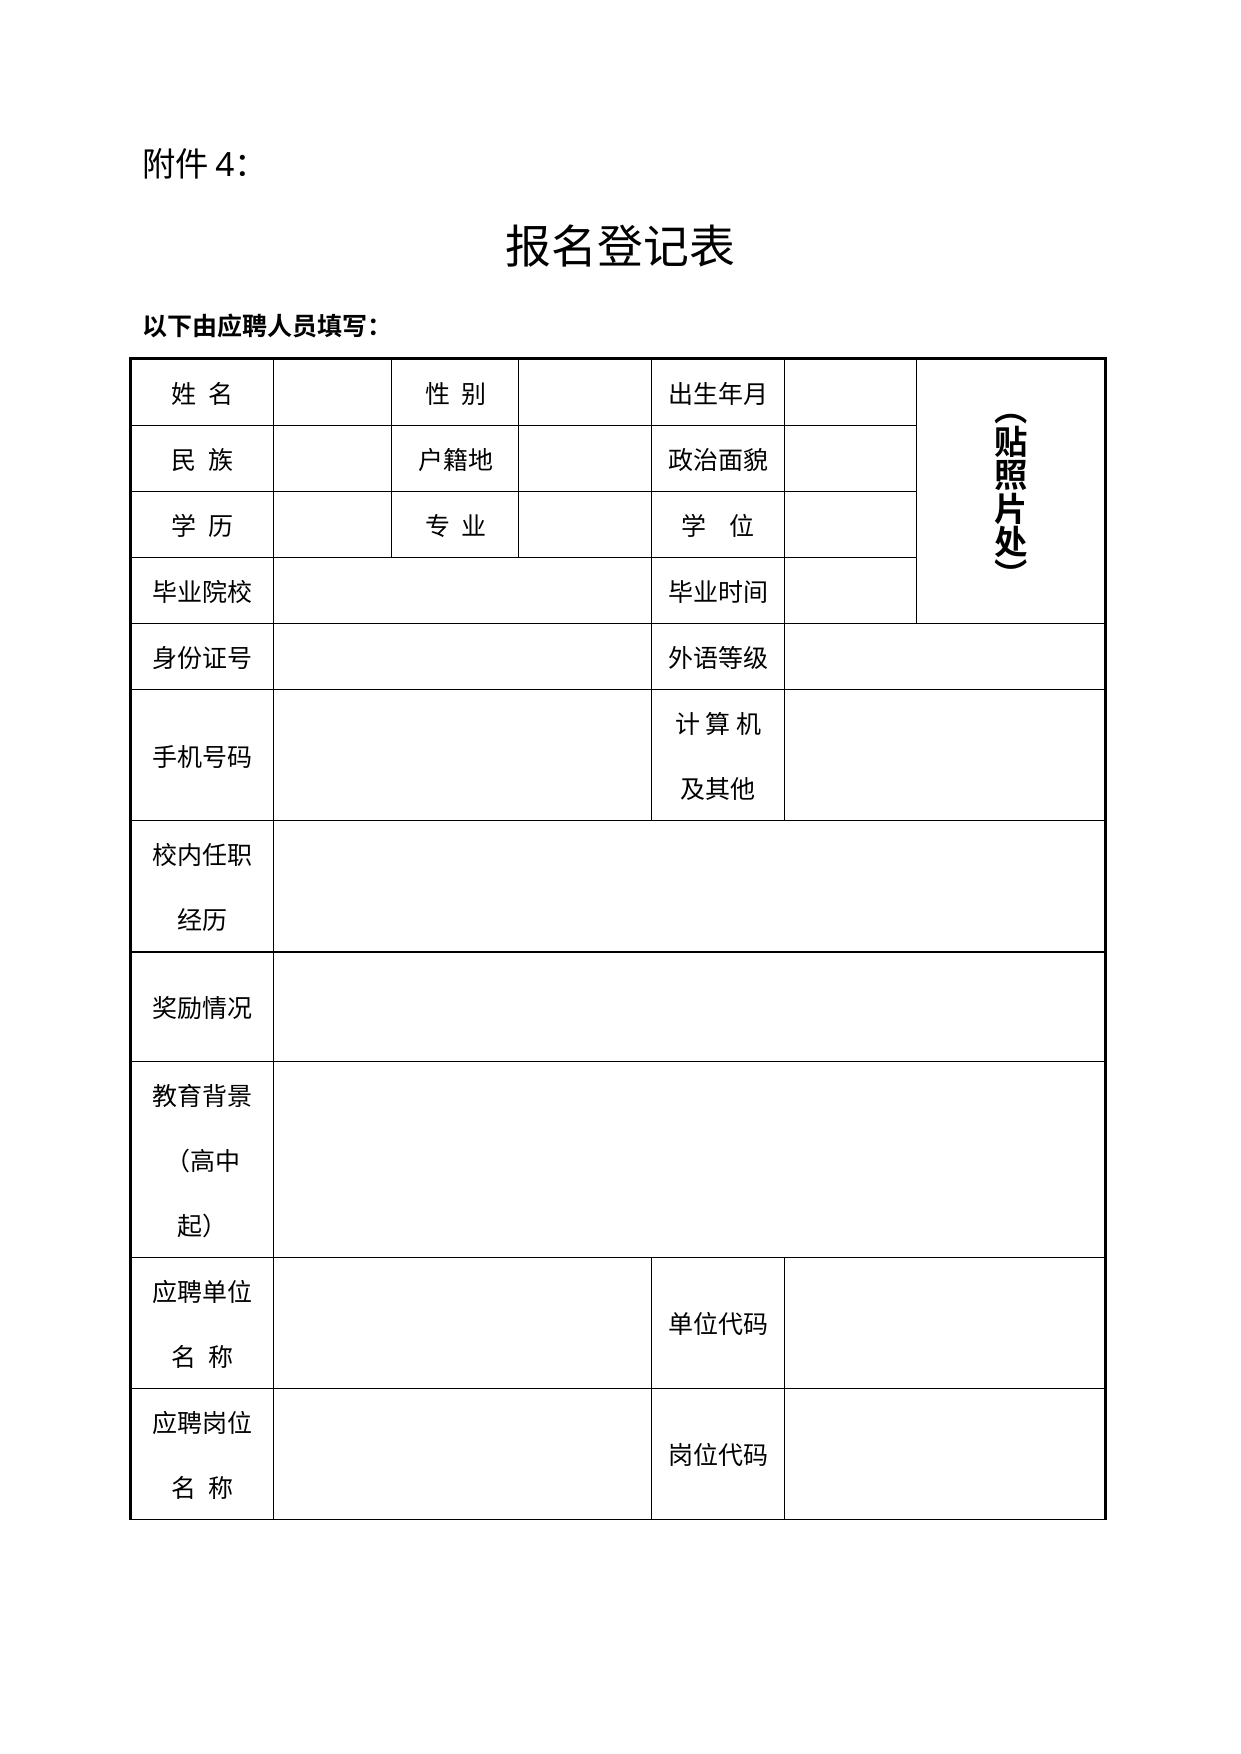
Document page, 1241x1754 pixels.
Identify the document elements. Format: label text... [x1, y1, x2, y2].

table_header 姓 名 [132, 360, 273, 425]
table_cell 单位代码 [652, 1258, 784, 1388]
text 以下由应聘人员填写： [142, 292, 1098, 357]
table_cell 学 历 [132, 492, 273, 557]
table_cell [785, 492, 916, 557]
table_cell 计 算 机及其他 [652, 690, 784, 820]
table_cell [785, 426, 916, 491]
table_cell [274, 1258, 651, 1388]
table_cell [274, 821, 1104, 951]
table_cell [274, 624, 651, 689]
table_cell [274, 1389, 651, 1519]
table_cell 民 族 [132, 426, 273, 491]
table_cell [274, 953, 1104, 1061]
table_cell 奖励情况 [132, 953, 273, 1061]
table_cell 身份证号 [132, 624, 273, 689]
text 附件4： [142, 129, 1098, 194]
table_cell 专 业 [392, 492, 518, 557]
table_cell 手机号码 [132, 690, 273, 820]
table_header [519, 360, 651, 425]
table_cell 外语等级 [652, 624, 784, 689]
table_cell [274, 690, 651, 820]
table_cell 岗位代码 [652, 1389, 784, 1519]
table_cell 校内任职经历 [132, 821, 273, 951]
table_cell [274, 426, 391, 491]
table_cell [785, 1389, 1104, 1519]
table_header [274, 360, 391, 425]
table_cell [785, 624, 1104, 689]
table_cell 政治面貌 [652, 426, 784, 491]
table_cell [519, 426, 651, 491]
table_cell [274, 1062, 1104, 1257]
table_header （贴照片处） [917, 360, 1104, 623]
text 报名登记表 [142, 194, 1098, 292]
table_cell 应聘岗位名 称 [132, 1389, 273, 1519]
table_cell [785, 1258, 1104, 1388]
table_cell [785, 558, 916, 623]
table_header [785, 360, 916, 425]
table_cell 应聘单位名 称 [132, 1258, 273, 1388]
table_header 出生年月 [652, 360, 784, 425]
table_cell [785, 690, 1104, 820]
table_cell [274, 558, 651, 623]
table_cell 学 位 [652, 492, 784, 557]
table_cell 毕业时间 [652, 558, 784, 623]
table_cell 教育背景（高中起） [132, 1062, 273, 1257]
table_header 性 别 [392, 360, 518, 425]
table_cell 毕业院校 [132, 558, 273, 623]
table_cell [519, 492, 651, 557]
table_cell 户籍地 [392, 426, 518, 491]
table_cell [274, 492, 391, 557]
